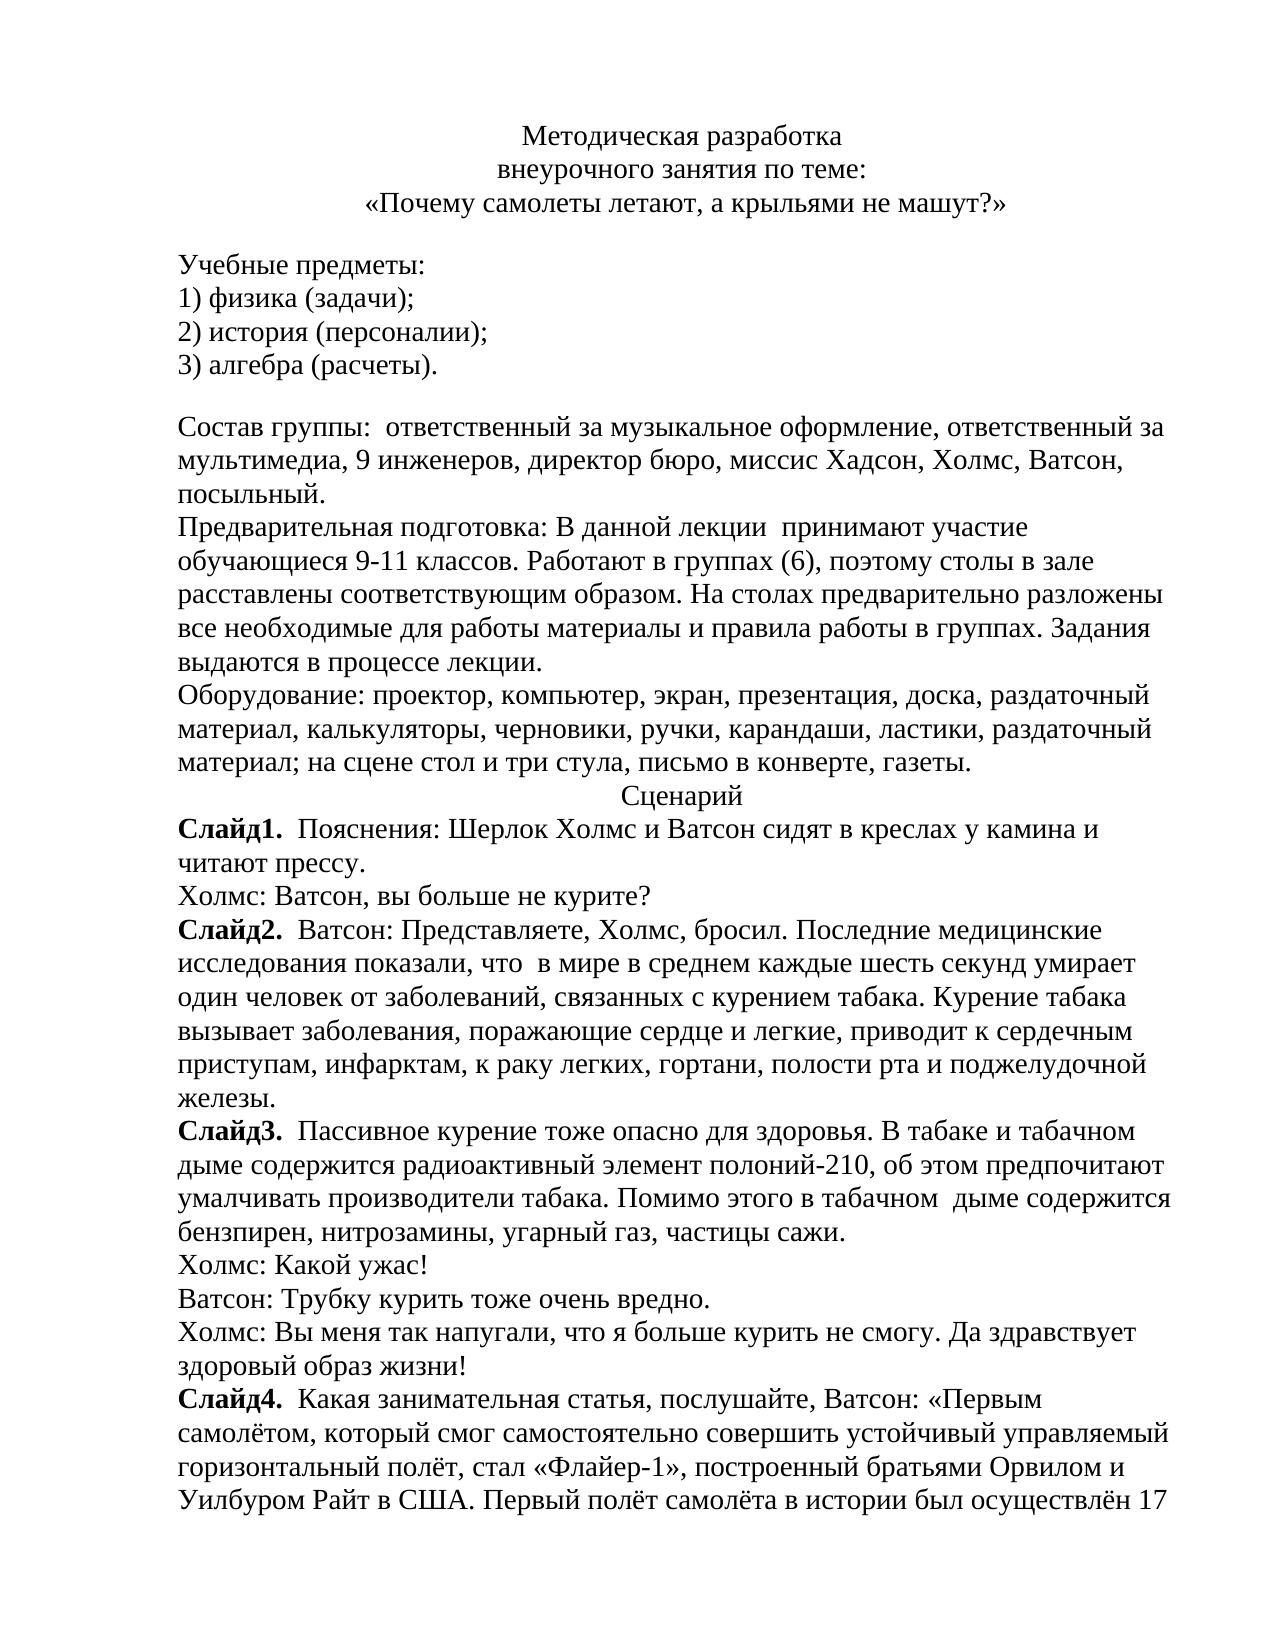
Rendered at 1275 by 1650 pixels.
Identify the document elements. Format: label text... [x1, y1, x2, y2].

text Оборудование: проектор, компьютер, экран, презентация, доска, раздаточный материал, калькуляторы, черновики, ручки, карандаши, ластики, раздаточный материал; на сцене стол и три стула, письмо в конверте, газеты. [177, 677, 1186, 778]
text 2) история (персоналии); [177, 314, 1186, 347]
text внеурочного занятия по теме: [177, 152, 1186, 185]
text Холмс: Вы меня так напугали, что я больше курить не смогу. Да здравствует здоровый образ жизни! [177, 1314, 1186, 1382]
text Сценарий [177, 778, 1186, 811]
text 1) физика (задачи); [177, 280, 1186, 314]
text Слайд1. Пояснения: Шерлок Холмс и Ватсон сидят в креслах у камина и читают прессу. [177, 811, 1186, 878]
text Состав группы: ответственный за музыкальное оформление, ответственный за мультимедиа, 9 инженеров, директор бюро, миссис Хадсон, Холмс, Ватсон, посыльный. [177, 409, 1186, 509]
text Ватсон: Трубку курить тоже очень вредно. [177, 1281, 1186, 1314]
text Предварительная подготовка: В данной лекции принимают участие обучающиеся 9-11 классов. Работают в группах (6), поэтому столы в зале расставлены соответствующим образом. На столах предварительно разложены все необходимые для работы материалы и правила работы в группах. Задания выдаются в процессе лекции. [177, 509, 1186, 677]
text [177, 1382, 1186, 1516]
text Холмс: Ватсон, вы больше не курите? [177, 878, 1186, 912]
text Слайд2. Ватсон: Представляете, Холмс, бросил. Последние медицинские исследования показали, что в мире в среднем каждые шесть секунд умирает один человек от заболеваний, связанных с курением табака. Курение табака вызывает заболевания, поражающие сердце и легкие, приводит к сердечным приступам, инфарктам, к раку легких, гортани, полости рта и поджелудочной железы. [177, 912, 1186, 1113]
text «Почему самолеты летают, а крыльями не машут?» [177, 185, 1186, 219]
text Методическая разработка [177, 118, 1186, 152]
text 3) алгебра (расчеты). [177, 347, 1186, 381]
text Учебные предметы: [177, 247, 1186, 280]
text Слайд3. Пассивное курение тоже опасно для здоровья. В табаке и табачном дыме содержится радиоактивный элемент полоний-210, об этом предпочитают умалчивать производители табака. Помимо этого в табачном дыме содержится бензпирен, нитрозамины, угарный газ, частицы сажи. [177, 1113, 1186, 1247]
text Холмс: Какой ужас! [177, 1247, 1186, 1281]
